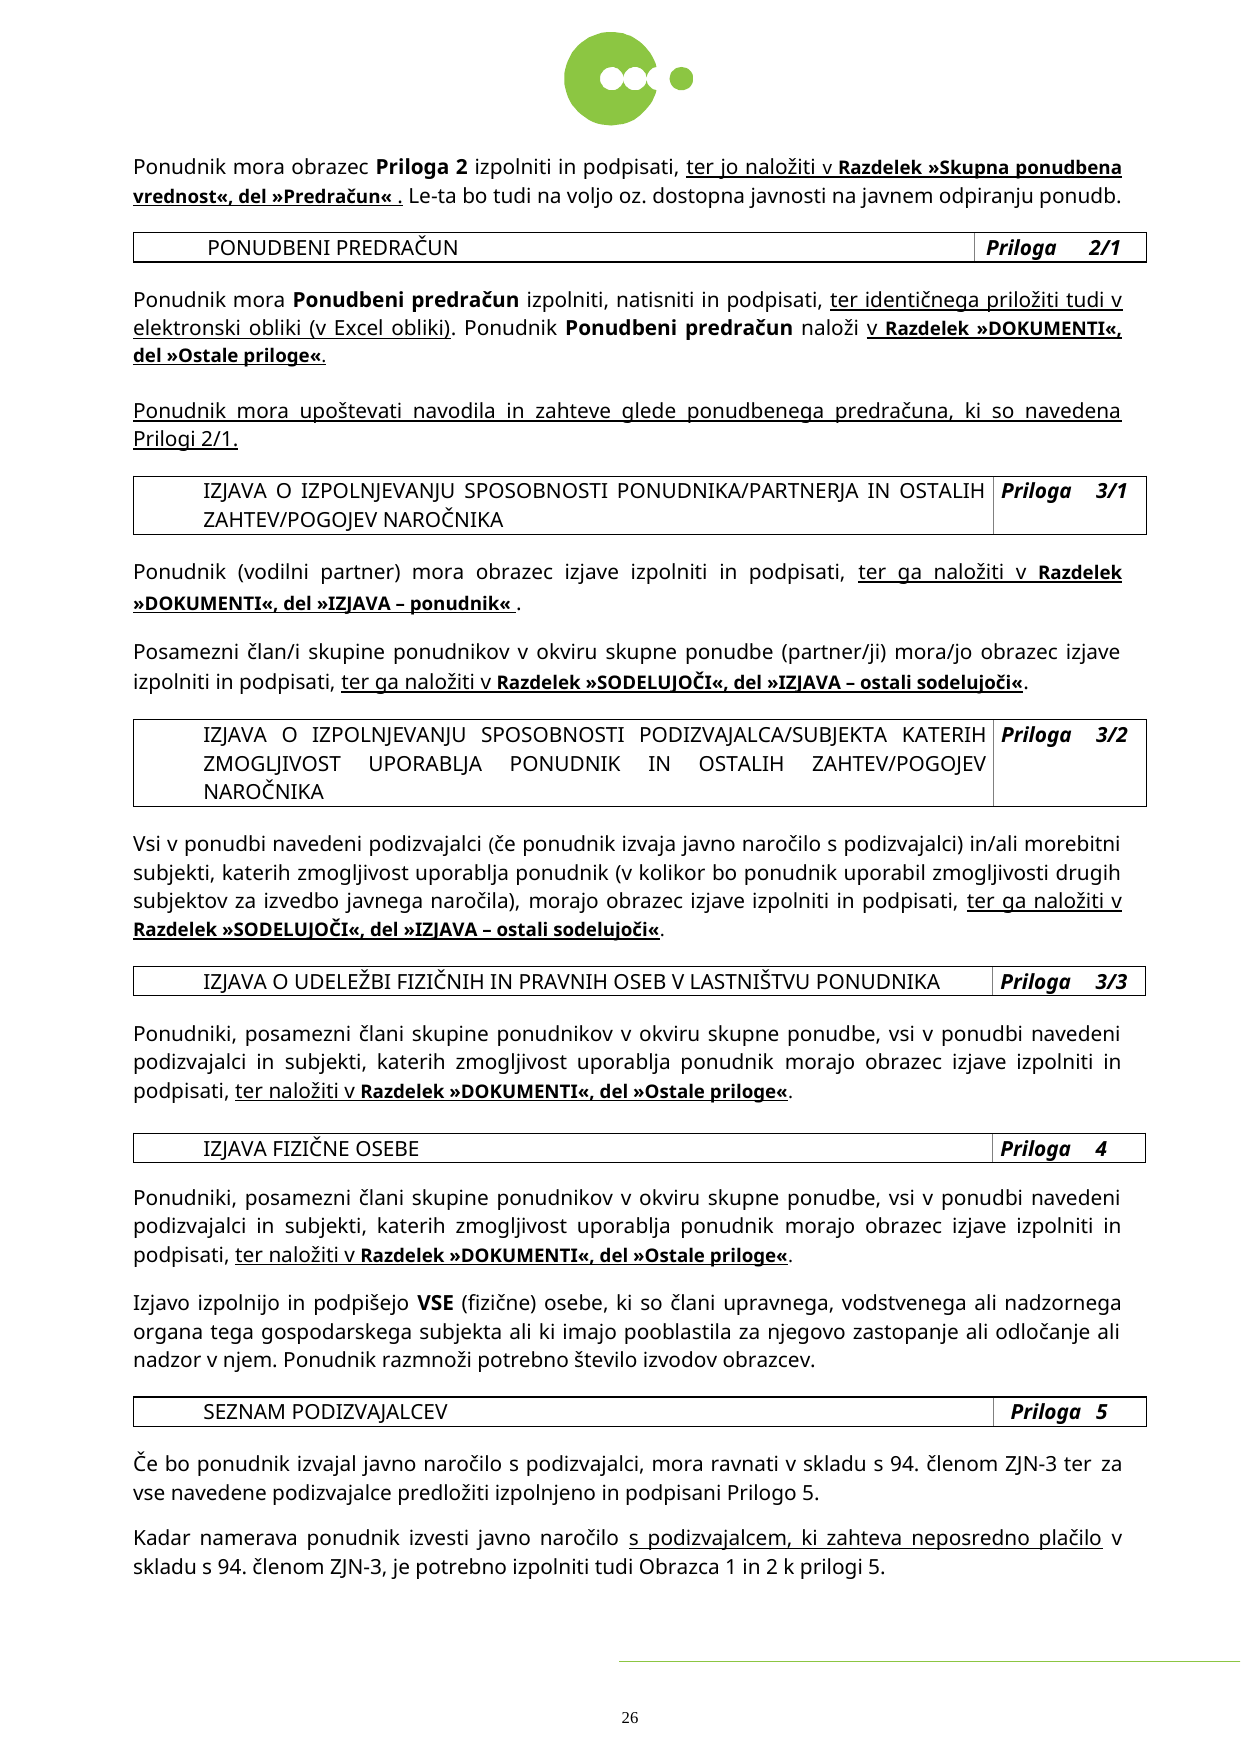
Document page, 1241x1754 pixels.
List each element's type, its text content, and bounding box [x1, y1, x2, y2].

table_header [134, 720, 196, 806]
text Če bo ponudnik izvajal javno naročilo s podizvajalci, mora ravnati v skladu s 94. členom ZJN-3 ter za vse navedene podizvajalce predložiti izpolnjeno in podpisani Prilogo 5. [133, 1449, 1122, 1506]
table_header 3/3 [1088, 967, 1145, 995]
text Ponudnik mora upoštevati navodila in zahteve glede ponudbenega predračuna, ki so navedena Prilogi 2/1. [133, 396, 1122, 420]
table_header [134, 1398, 196, 1426]
table_header Priloga [994, 477, 1088, 533]
table_header [134, 967, 196, 995]
table_header Priloga [993, 967, 1088, 995]
table_header PONUDBENI PREDRAČUN [196, 233, 974, 261]
table_header 3/1 [1089, 477, 1146, 533]
table_header Priloga [975, 233, 1078, 261]
text Ponudniki, posamezni člani skupine ponudnikov v okviru skupne ponudbe, vsi v ponudbi navedeni podizvajalci in subjekti, katerih zmogljivost uporablja ponudnik morajo obrazec izjave izpolniti in podpisati, ter naložiti v Razdelek »DOKUMENTI«, del »Ostale priloge«. [133, 1183, 1122, 1268]
text Ponudnik mora obrazec Priloga 2 izpolniti in podpisati, ter jo naložiti v Razdelek »Skupna ponudbena vrednost«, del »Predračun« . Le-ta bo tudi na voljo oz. dostopna javnosti na javnem odpiranju ponudb. [133, 152, 1122, 209]
table_header IZJAVA O UDELEŽBI FIZIČNIH IN PRAVNIH OSEB V LASTNIŠTVU PONUDNIKA [196, 967, 992, 995]
text Ponudnik (vodilni partner) mora obrazec izjave izpolniti in podpisati, ter ga naložiti v Razdelek »DOKUMENTI«, del »IZJAVA – ponudnik« . [133, 557, 1122, 617]
table_header Priloga [993, 1134, 1088, 1162]
table_header 3/2 [1089, 720, 1146, 806]
text Kadar namerava ponudnik izvesti javno naročilo s podizvajalcem, ki zahteva neposredno plačilo v skladu s 94. členom ZJN-3, je potrebno izpolniti tudi Obrazca 1 in 2 k prilogi 5. [133, 1523, 1122, 1580]
table_header 4 [1088, 1134, 1145, 1162]
table_header SEZNAM PODIZVAJALCEV [196, 1398, 993, 1426]
table_header Priloga [994, 1398, 1088, 1426]
table_header IZJAVA O IZPOLNJEVANJU SPOSOBNOSTI PONUDNIKA/PARTNERJA IN OSTALIH ZAHTEV/POGOJEV NAROČNIKA [196, 477, 993, 533]
table_header IZJAVA FIZIČNE OSEBE [196, 1134, 992, 1162]
text Izjavo izpolnijo in podpišejo VSE (fizične) osebe, ki so člani upravnega, vodstvenega ali nadzornega organa tega gospodarskega subjekta ali ki imajo pooblastila za njegovo zastopanje ali odločanje ali nadzor v njem. Ponudnik razmnoži potrebno število izvodov obrazcev. [133, 1288, 1122, 1374]
text Ponudniki, posamezni člani skupine ponudnikov v okviru skupne ponudbe, vsi v ponudbi navedeni podizvajalci in subjekti, katerih zmogljivost uporablja ponudnik morajo obrazec izjave izpolniti in podpisati, ter naložiti v Razdelek »DOKUMENTI«, del »Ostale priloge«. [133, 1019, 1122, 1104]
table_header [134, 1134, 196, 1162]
table_header IZJAVA O IZPOLNJEVANJU SPOSOBNOSTI PODIZVAJALCA/SUBJEKTA KATERIH ZMOGLJIVOST UPORABLJA PONUDNIK IN OSTALIH ZAHTEV/POGOJEV NAROČNIKA [196, 720, 993, 806]
table_header [134, 233, 196, 261]
text Ponudnik mora Ponudbeni predračun izpolniti, natisniti in podpisati, ter identičnega priložiti tudi v elektronski obliki (v Excel obliki). Ponudnik Ponudbeni predračun naloži v Razdelek »DOKUMENTI«, del »Ostale priloge«. [133, 285, 1122, 367]
table_header 2/1 [1078, 233, 1146, 261]
table_header Priloga [994, 720, 1088, 806]
text Posamezni član/i skupine ponudnikov v okviru skupne ponudbe (partner/ji) mora/jo obrazec izjave izpolniti in podpisati, ter ga naložiti v Razdelek »SODELUJOČI«, del »IZJAVA – ostali sodelujoči«. [133, 637, 1122, 696]
table_header [134, 477, 196, 533]
table_header 5 [1089, 1398, 1146, 1426]
text Vsi v ponudbi navedeni podizvajalci (če ponudnik izvaja javno naročilo s podizvajalci) in/ali morebitni subjekti, katerih zmogljivost uporablja ponudnik (v kolikor bo ponudnik uporabil zmogljivosti drugih subjektov za izvedbo javnega naročila), morajo obrazec izjave izpolniti in podpisati, ter ga naložiti v Razdelek »SODELUJOČI«, del »IZJAVA – ostali sodelujoči«. [133, 829, 1122, 943]
text Ponudnik mora upoštevati navodila in zahteve glede ponudbenega predračuna, ki so navedena Prilogi 2/1. [133, 422, 1122, 453]
